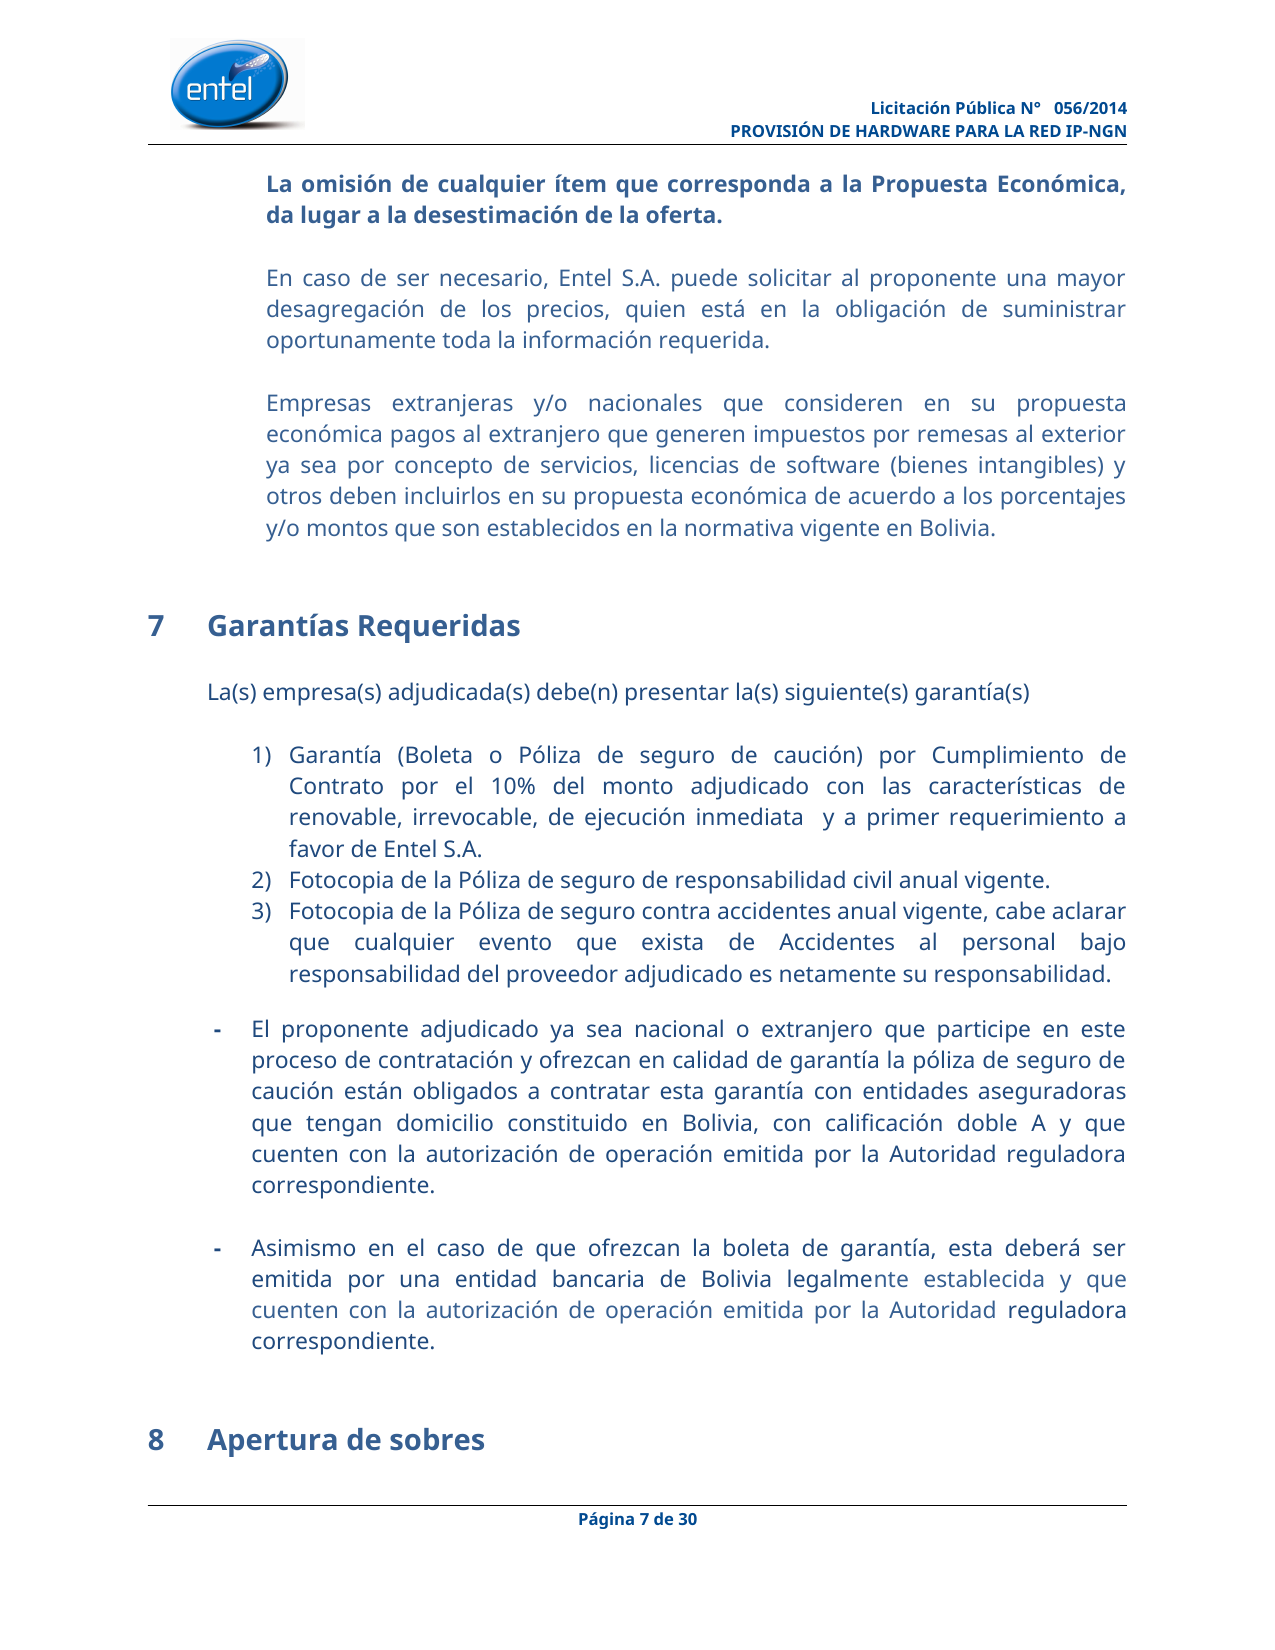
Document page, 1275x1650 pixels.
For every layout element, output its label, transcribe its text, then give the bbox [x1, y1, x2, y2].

text En caso de ser necesario, Entel S.A. puede solicitar al proponente una mayor desagregación de los precios, quien está en la obligación de suministrar oportunamente toda la información requerida. [266, 262, 1127, 355]
list Fotocopia de la Póliza de seguro de responsabilidad civil anual vigente. [251, 864, 1127, 895]
text La omisión de cualquier ítem que corresponda a la Propuesta Económica, da lugar a la desestimación de la oferta. [266, 168, 1127, 230]
list Garantía (Boleta o Póliza de seguro de caución) por Cumplimiento de Contrato por el 10% del monto adjudicado con las características de renovable, irrevocable, de ejecución inmediata y a primer requerimiento a favor de Entel S.A. [251, 739, 1127, 864]
text La(s) empresa(s) adjudicada(s) debe(n) presentar la(s) siguiente(s) garantía(s) [207, 676, 1127, 707]
text Empresas extranjeras y/o nacionales que consideren en su propuesta económica pagos al extranjero que generen impuestos por remesas al exterior ya sea por concepto de servicios, licencias de software (bienes intangibles) y otros deben incluirlos en su propuesta económica de acuerdo a los porcentajes y/o montos que son establecidos en la normativa vigente en Bolivia. [266, 387, 1127, 543]
picture [170, 38, 305, 130]
list Apertura de sobres [148, 1419, 1127, 1459]
list El proponente adjudicado ya sea nacional o extranjero que participe en este proceso de contratación y ofrezcan en calidad de garantía la póliza de seguro de caución están obligados a contratar esta garantía con entidades aseguradoras que tengan domicilio constituido en Bolivia, con calificación doble A y que cuenten con la autorización de operación emitida por la Autoridad reguladora correspondiente. [214, 1013, 1127, 1200]
list Asimismo en el caso de que ofrezcan la boleta de garantía, esta deberá ser emitida por una entidad bancaria de Bolivia legalmente establecida y que cuenten con la autorización de operación emitida por la Autoridad reguladora correspondiente. [214, 1232, 1127, 1357]
list Fotocopia de la Póliza de seguro contra accidentes anual vigente, cabe aclarar que cualquier evento que exista de Accidentes al personal bajo responsabilidad del proveedor adjudicado es netamente su responsabilidad. [251, 895, 1127, 989]
list Garantías Requeridas [148, 605, 1127, 645]
